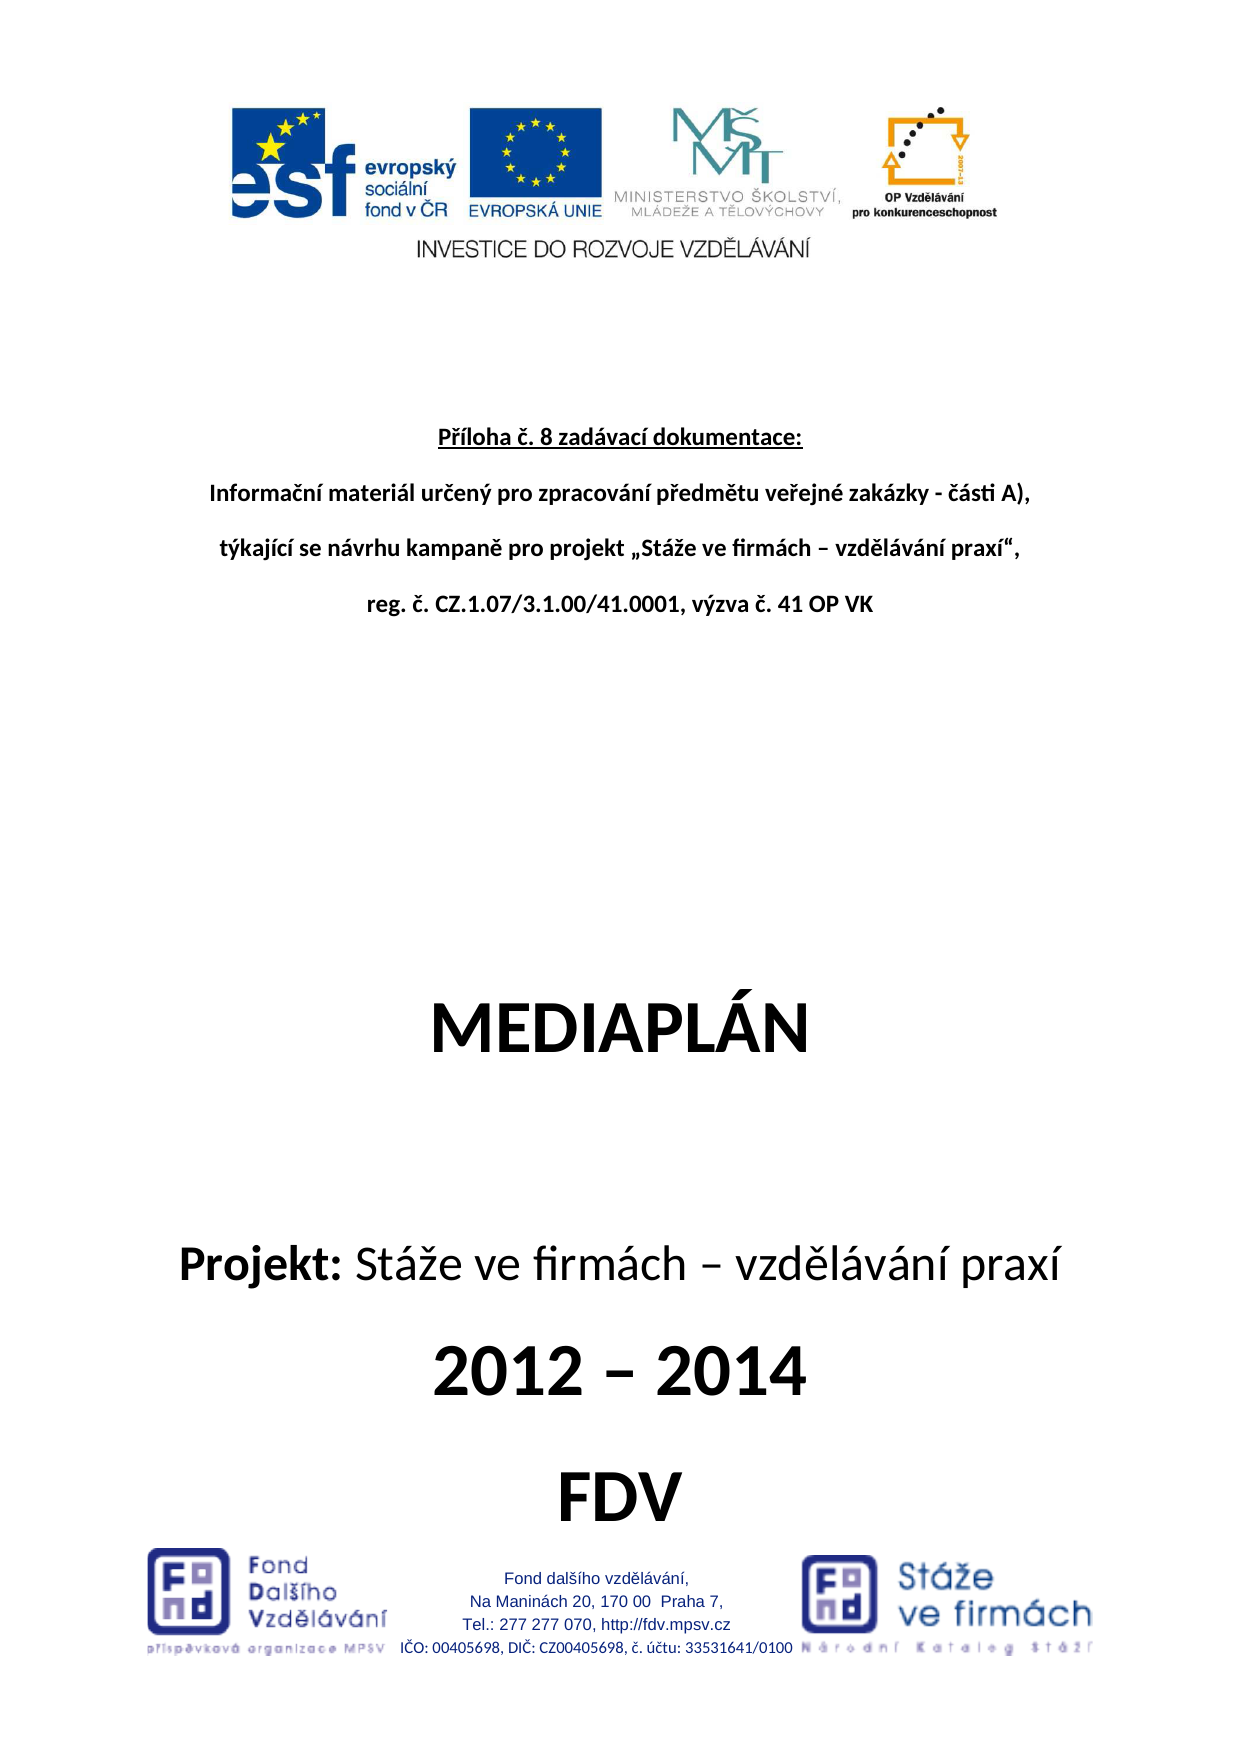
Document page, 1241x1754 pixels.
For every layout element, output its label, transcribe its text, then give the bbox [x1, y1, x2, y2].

text 2012 – 2014 [148, 1322, 1093, 1414]
text MEDIAPLÁN [148, 979, 1093, 1071]
picture [147, 1548, 388, 1656]
text Projekt: Stáže ve firmách – vzdělávání praxí [148, 1231, 1093, 1292]
text Příloha č. 8 zadávací dokumentace: [148, 421, 1093, 451]
text FDV [148, 1448, 1093, 1540]
text týkající se návrhu kampaně pro projekt „Stáže ve firmách – vzdělávání praxí“, [148, 533, 1093, 563]
text Informační materiál určený pro zpracování předmětu veřejné zakázky - části A), [148, 477, 1093, 507]
picture [801, 1555, 1093, 1656]
text reg. č. CZ.1.07/3.1.00/41.0001, výzva č. 41 OP VK [148, 588, 1093, 619]
